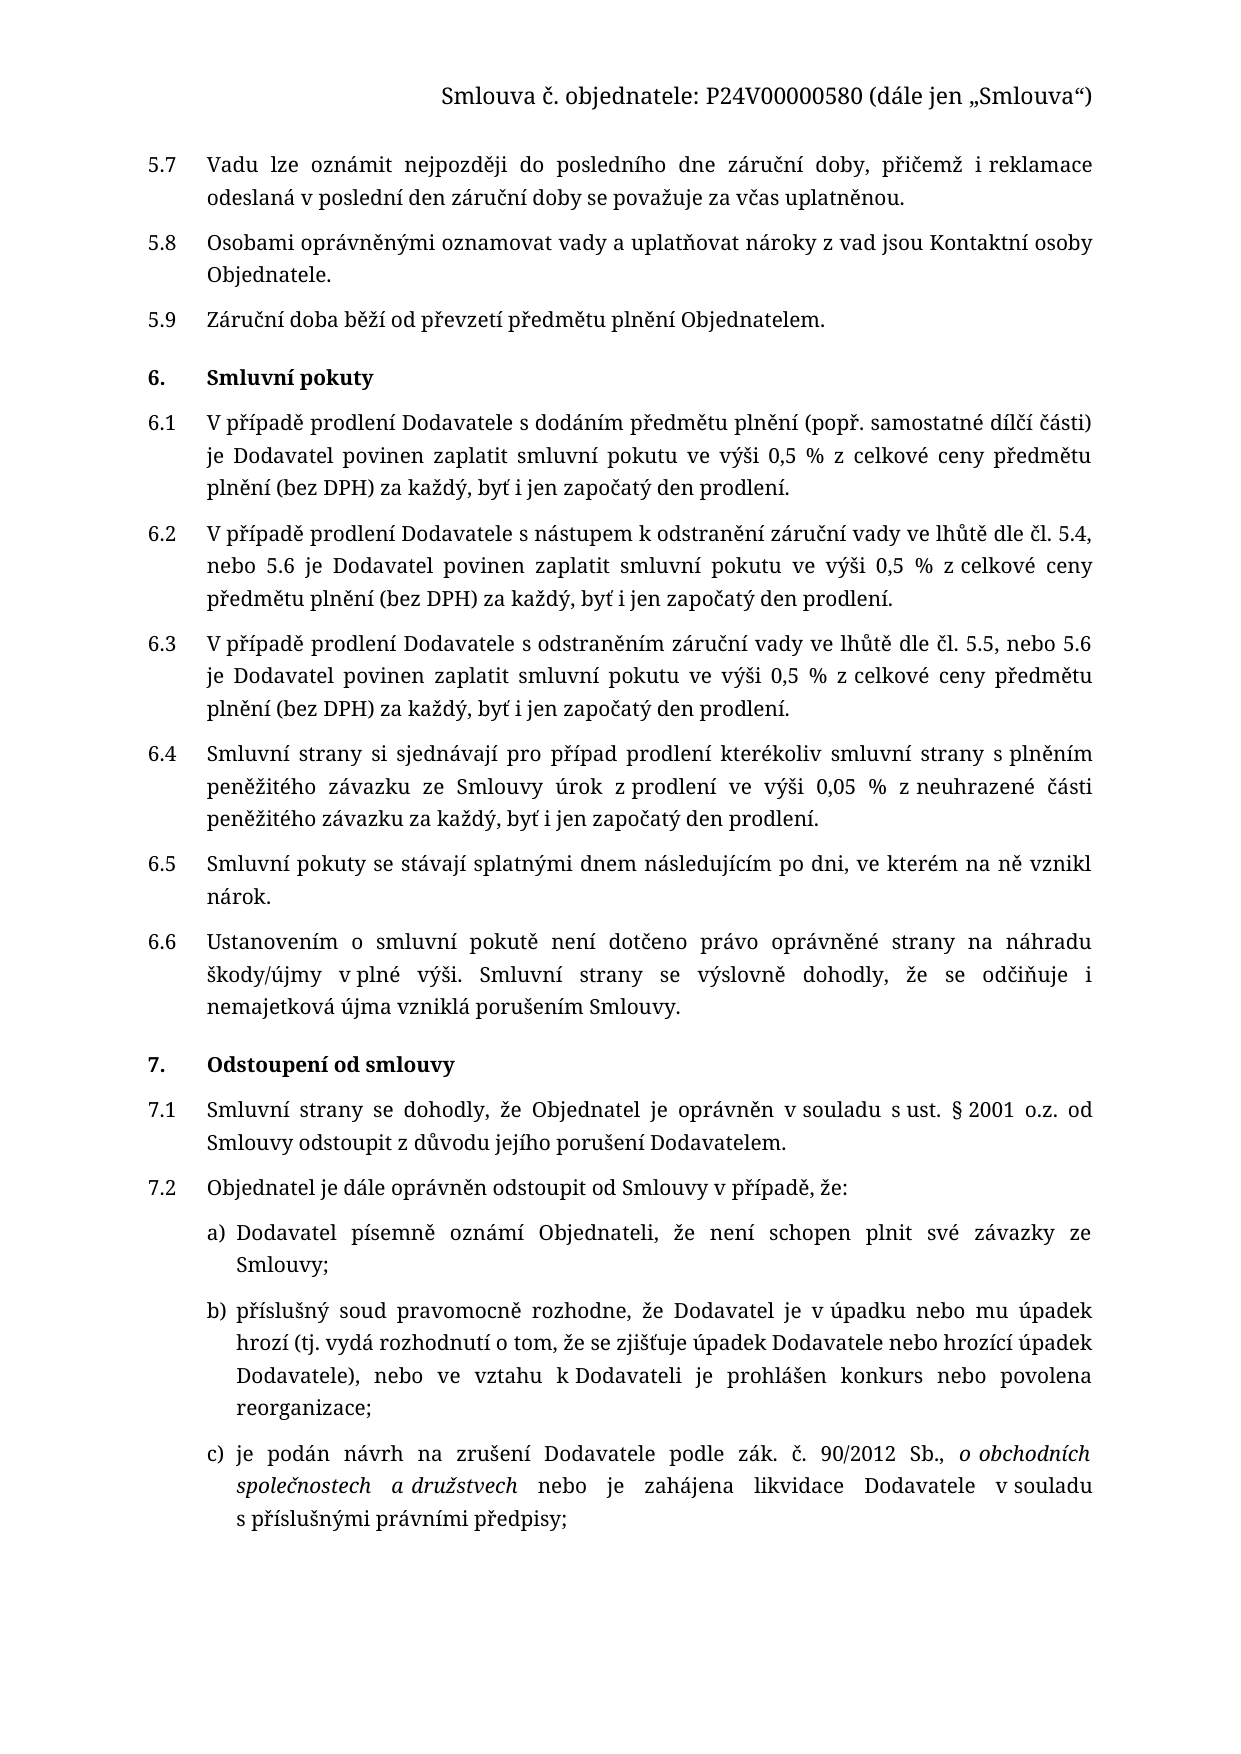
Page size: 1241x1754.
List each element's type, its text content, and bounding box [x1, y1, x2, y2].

list Smluvní pokuty [148, 363, 1093, 392]
list je podán návrh na zrušení Dodavatele podle zák. č. 90/2012 Sb., o obchodních společnostech a družstvech nebo je zahájena likvidace Dodavatele v souladu s příslušnými právními předpisy; [207, 1439, 1093, 1532]
list Smluvní pokuty se stávají splatnými dnem následujícím po dni, ve kterém na ně vznikl nárok. [148, 849, 1093, 911]
list Dodavatel písemně oznámí Objednateli, že není schopen plnit své závazky ze Smlouvy; [207, 1218, 1093, 1279]
list V případě prodlení Dodavatele s dodáním předmětu plnění (popř. samostatné dílčí části) je Dodavatel povinen zaplatit smluvní pokutu ve výši 0,5 % z celkové ceny předmětu plnění (bez DPH) za každý, byť i jen započatý den prodlení. [148, 408, 1093, 502]
list Smluvní strany si sjednávají pro případ prodlení kterékoliv smluvní strany s plněním peněžitého závazku ze Smlouvy úrok z prodlení ve výši 0,05 % z neuhrazené části peněžitého závazku za každý, byť i jen započatý den prodlení. [148, 739, 1093, 833]
list Objednatel je dále oprávněn odstoupit od Smlouvy v případě, že: [148, 1173, 1093, 1201]
list Odstoupení od smlouvy [148, 1050, 1093, 1078]
list Osobami oprávněnými oznamovat vady a uplatňovat nároky z vad jsou Kontaktní osoby Objednatele. [148, 228, 1093, 289]
list V případě prodlení Dodavatele s nástupem k odstranění záruční vady ve lhůtě dle čl. 5.4, nebo 5.6 je Dodavatel povinen zaplatit smluvní pokutu ve výši 0,5 % z celkové ceny předmětu plnění (bez DPH) za každý, byť i jen započatý den prodlení. [148, 519, 1093, 612]
list V případě prodlení Dodavatele s odstraněním záruční vady ve lhůtě dle čl. 5.5, nebo 5.6 je Dodavatel povinen zaplatit smluvní pokutu ve výši 0,5 % z celkové ceny předmětu plnění (bez DPH) za každý, byť i jen započatý den prodlení. [148, 629, 1093, 723]
list Vadu lze oznámit nejpozději do posledního dne záruční doby, přičemž i reklamace odeslaná v poslední den záruční doby se považuje za včas uplatněnou. [148, 150, 1093, 211]
list příslušný soud pravomocně rozhodne, že Dodavatel je v úpadku nebo mu úpadek hrozí (tj. vydá rozhodnutí o tom, že se zjišťuje úpadek Dodavatele nebo hrozící úpadek Dodavatele), nebo ve vztahu k Dodavateli je prohlášen konkurs nebo povolena reorganizace; [207, 1296, 1093, 1422]
list Záruční doba běží od převzetí předmětu plnění Objednatelem. [148, 306, 1093, 334]
list Ustanovením o smluvní pokutě není dotčeno právo oprávněné strany na náhradu škody/újmy v plné výši. Smluvní strany se výslovně dohodly, že se odčiňuje i nemajetková újma vzniklá porušením Smlouvy. [148, 927, 1093, 1021]
list Smluvní strany se dohodly, že Objednatel je oprávněn v souladu s ust. § 2001 o.z. od Smlouvy odstoupit z důvodu jejího porušení Dodavatelem. [148, 1095, 1093, 1156]
